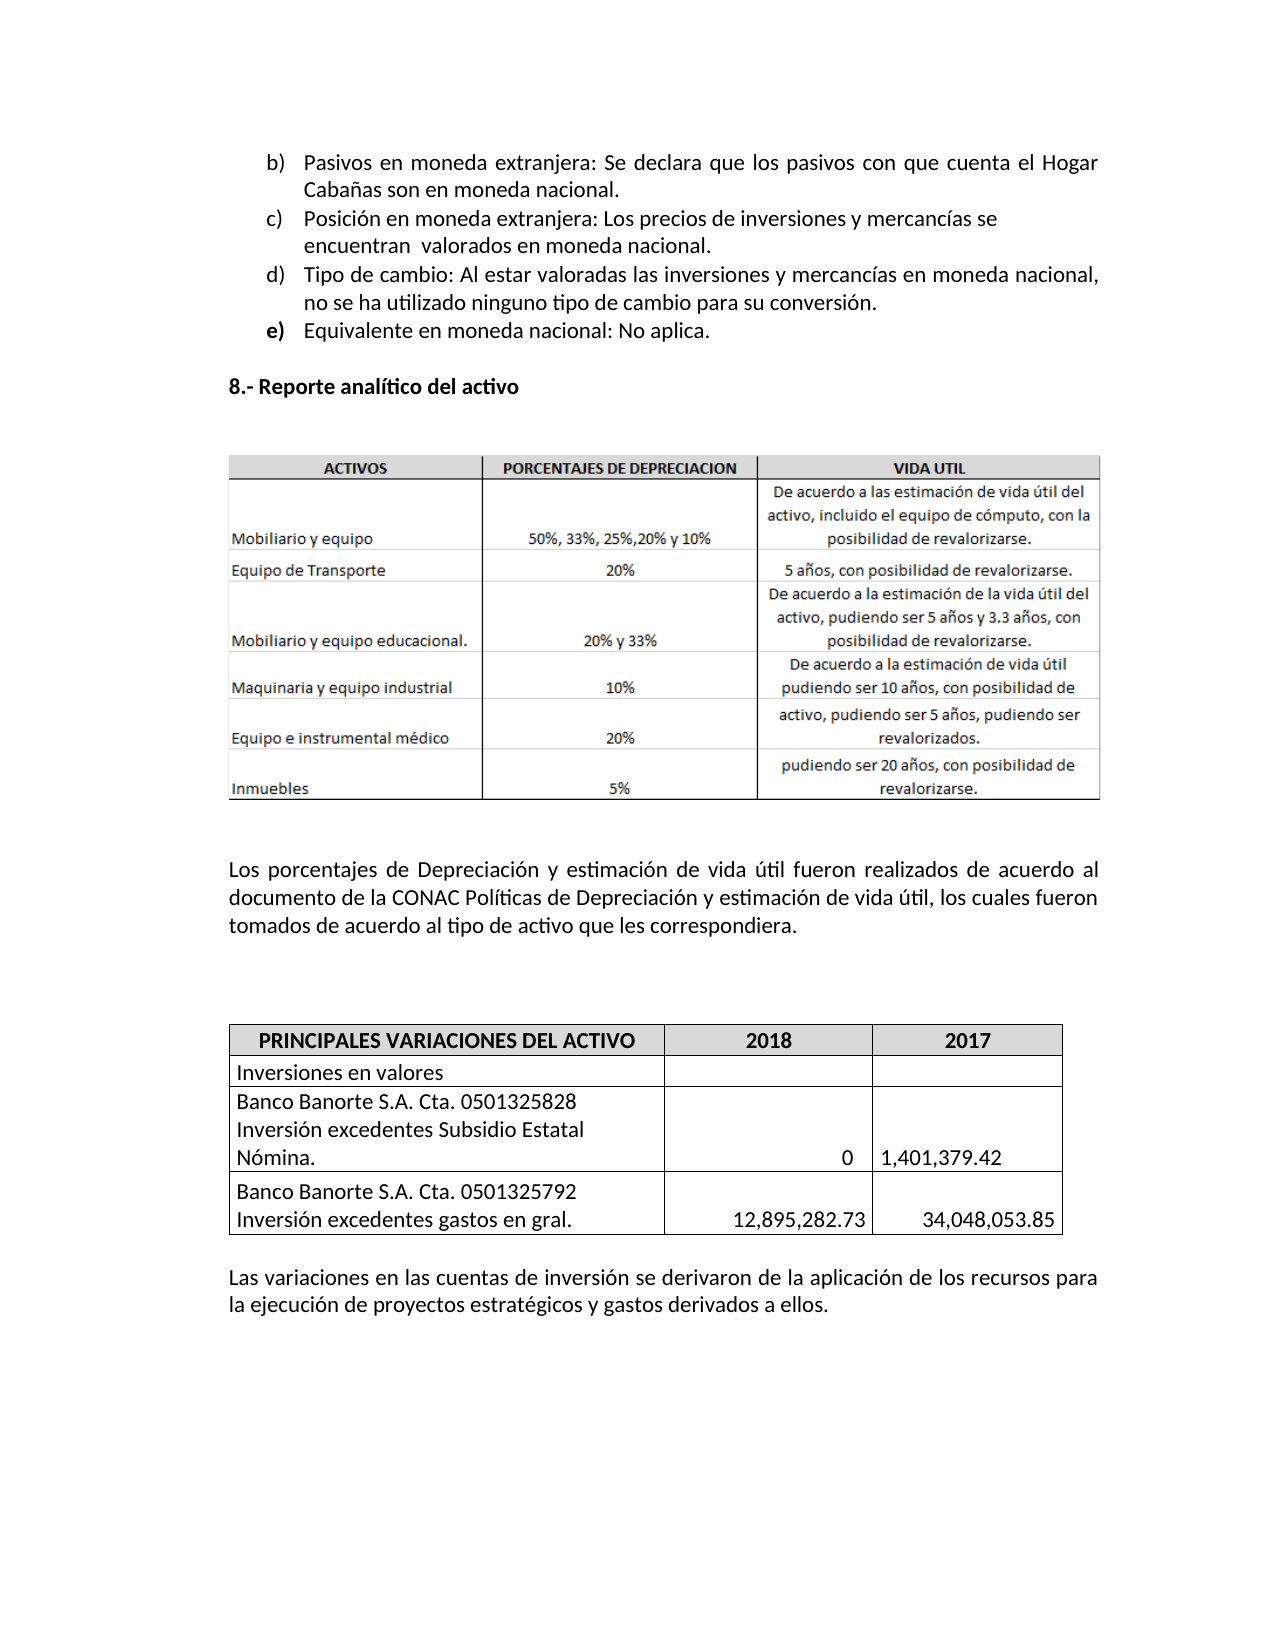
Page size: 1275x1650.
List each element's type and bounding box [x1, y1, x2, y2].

table_cell [207, 148, 1115, 1487]
picture [228, 455, 1101, 800]
